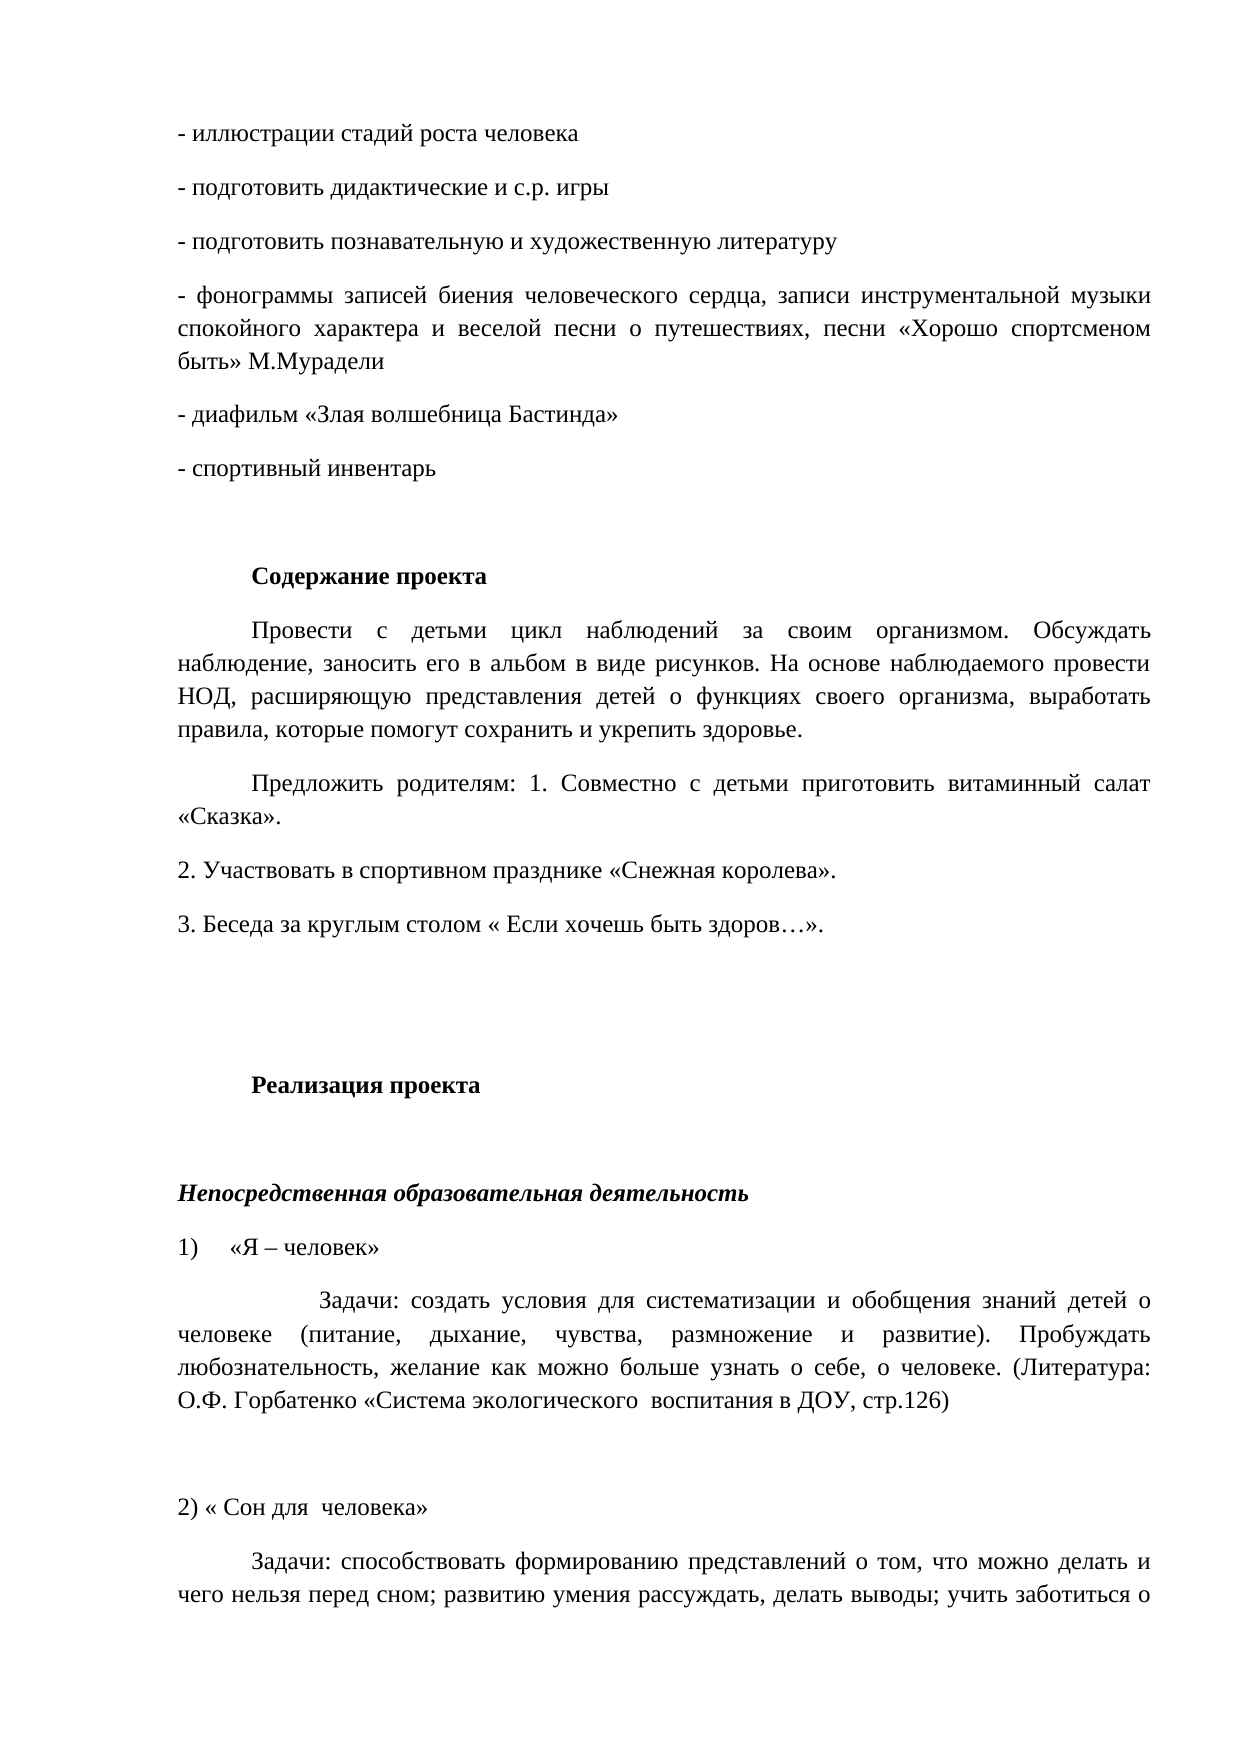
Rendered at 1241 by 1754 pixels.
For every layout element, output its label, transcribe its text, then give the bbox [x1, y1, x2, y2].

text Задачи: создать условия для систематизации и обобщения знаний детей о человеке (питание, дыхание, чувства, размножение и развитие). Пробуждать любознательность, желание как можно больше узнать о себе, о человеке. (Литература: О.Ф. Горбатенко «Система экологического воспитания в ДОУ, стр.126) [177, 1286, 1152, 1413]
text Реализация проекта [177, 1070, 1152, 1099]
text Предложить родителям: 1. Совместно с детьми приготовить витаминный салат «Сказка». [177, 768, 1152, 830]
text 1) «Я – человек» [177, 1232, 1152, 1261]
text - подготовить дидактические и с.р. игры [177, 172, 1152, 201]
text - иллюстрации стадий роста человека [177, 118, 1152, 147]
text Непосредственная образовательная деятельность [177, 1178, 1152, 1207]
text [177, 1546, 1152, 1608]
text 2) « Сон для человека» [177, 1492, 1152, 1521]
text Провести с детьми цикл наблюдений за своим организмом. Обсуждать наблюдение, заносить его в альбом в виде рисунков. На основе наблюдаемого провести НОД, расширяющую представления детей о функциях своего организма, выработать правила, которые помогут сохранить и укрепить здоровье. [177, 615, 1152, 743]
text 2. Участвовать в спортивном празднике «Снежная королева». [177, 855, 1152, 883]
text Содержание проекта [177, 561, 1152, 590]
text 3. Беседа за круглым столом « Если хочешь быть здоров…». [177, 909, 1152, 937]
text - фонограммы записей биения человеческого сердца, записи инструментальной музыки спокойного характера и веселой песни о путешествиях, песни «Хорошо спортсменом быть» М.Мурадели [177, 280, 1152, 374]
text - спортивный инвентарь [177, 453, 1152, 482]
text - подготовить познавательную и художественную литературу [177, 226, 1152, 254]
text - диафильм «Злая волшебница Бастинда» [177, 399, 1152, 428]
